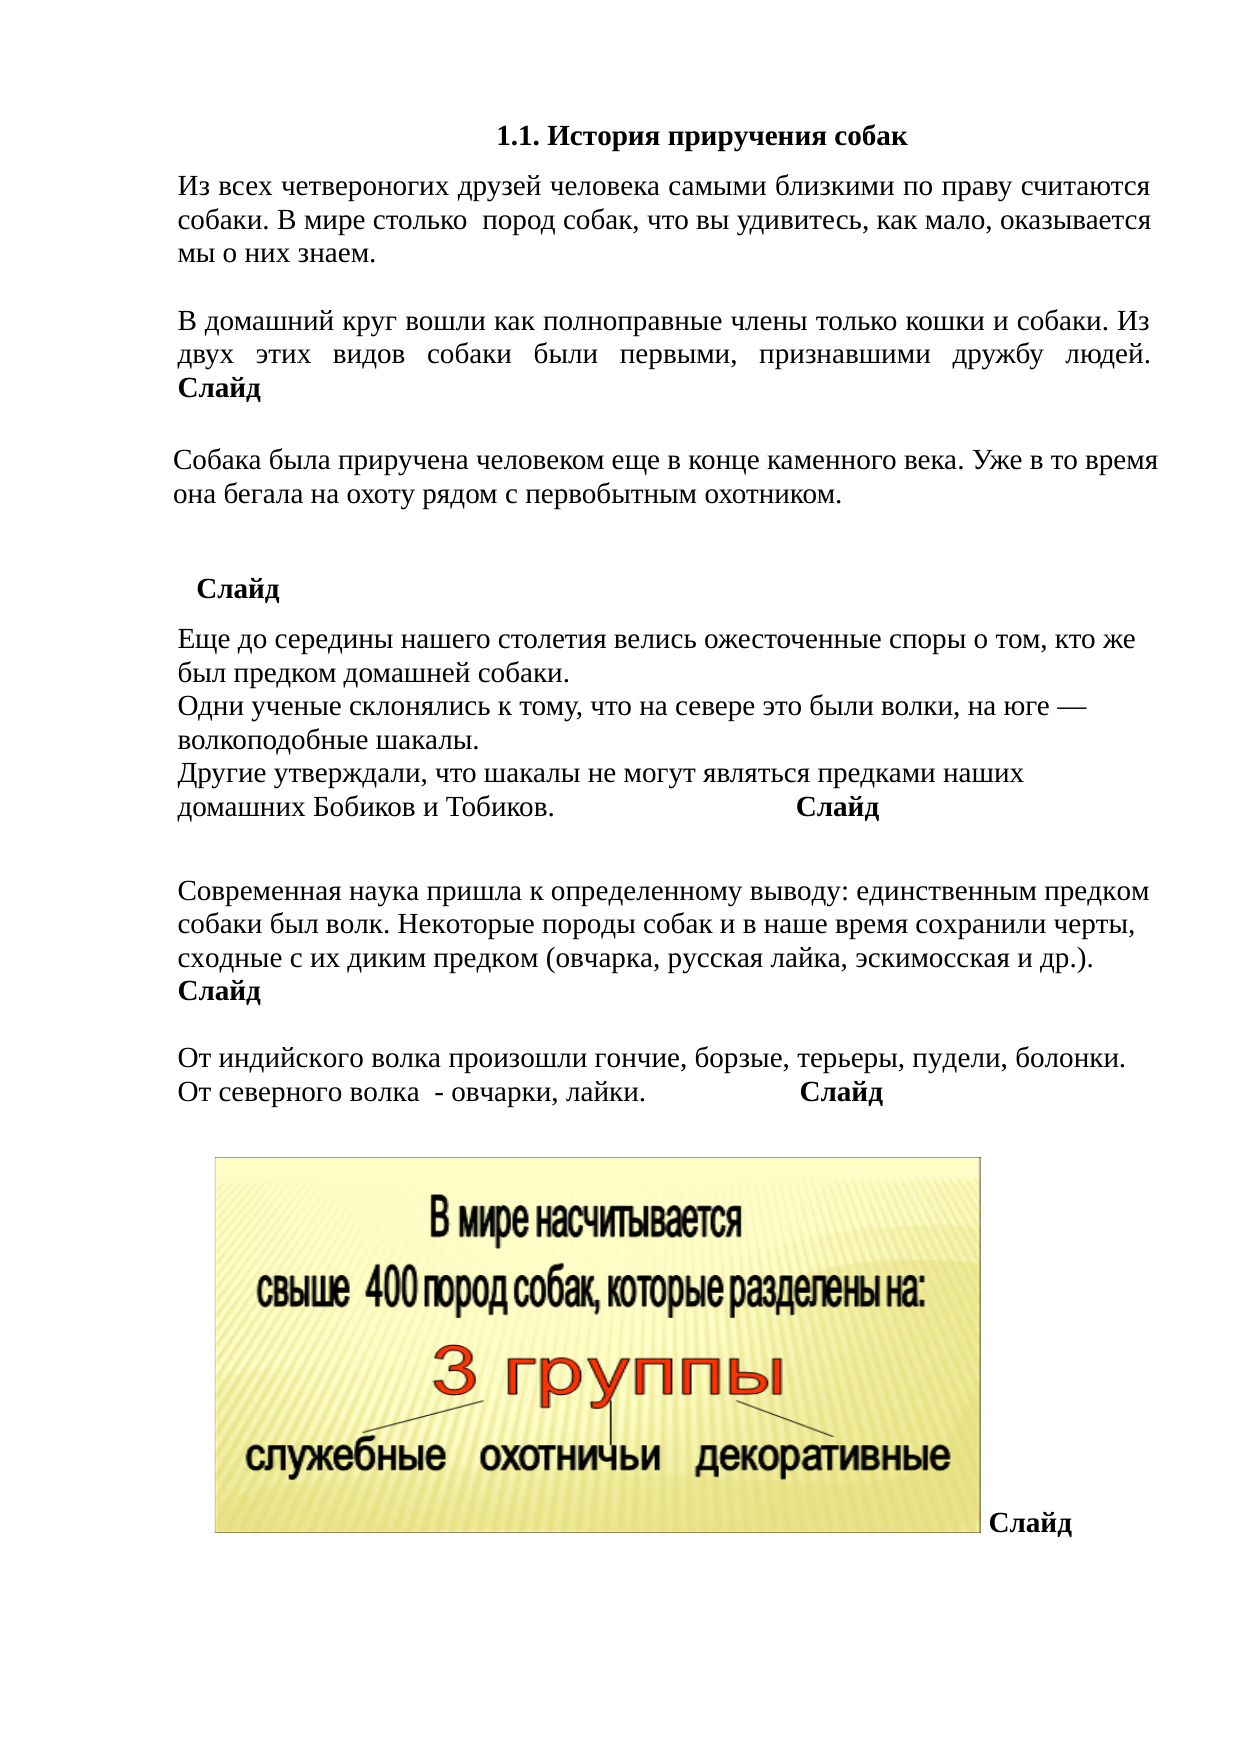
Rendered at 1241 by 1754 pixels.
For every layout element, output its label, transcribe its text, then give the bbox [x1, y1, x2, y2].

text В домашний круг вошли как полноправные члены только кошки и собаки. Из двух этих видов собаки были первыми, признавшими дружбу людей. Слайд [177, 269, 1152, 403]
picture [214, 1157, 981, 1533]
text Современная наука пришла к определенному выводу: единственным предком собаки был волк. Некоторые породы собак и в наше время сохранили черты, сходные с их диким предком (овчарка, русская лайка, эскимосская и др.). Слайд [177, 873, 1152, 1007]
text От индийского волка произошли гончие, борзые, терьеры, пудели, болонки. [177, 1041, 1152, 1074]
text От северного волка - овчарки, лайки. Слайд [177, 1074, 1152, 1108]
text Одни ученые склонялись к тому, что на севере это были волки, на юге — волкоподобные шакалы. [177, 688, 1152, 755]
text 1.1. История приручения собак [252, 118, 1152, 152]
text Слайд [196, 571, 1152, 604]
text Из всех четвероногих друзей человека самыми близкими по праву считаются собаки. В мире столько пород собак, что вы удивитесь, как мало, оказывается мы о них знаем. [177, 168, 1152, 269]
text Другие утверждали, что шакалы не могут являться предками наших домашних Бобиков и Тобиков. Слайд [177, 755, 1152, 822]
text Еще до середины нашего столетия велись ожесточенные споры о том, кто же был предком домашней собаки. [177, 621, 1152, 688]
